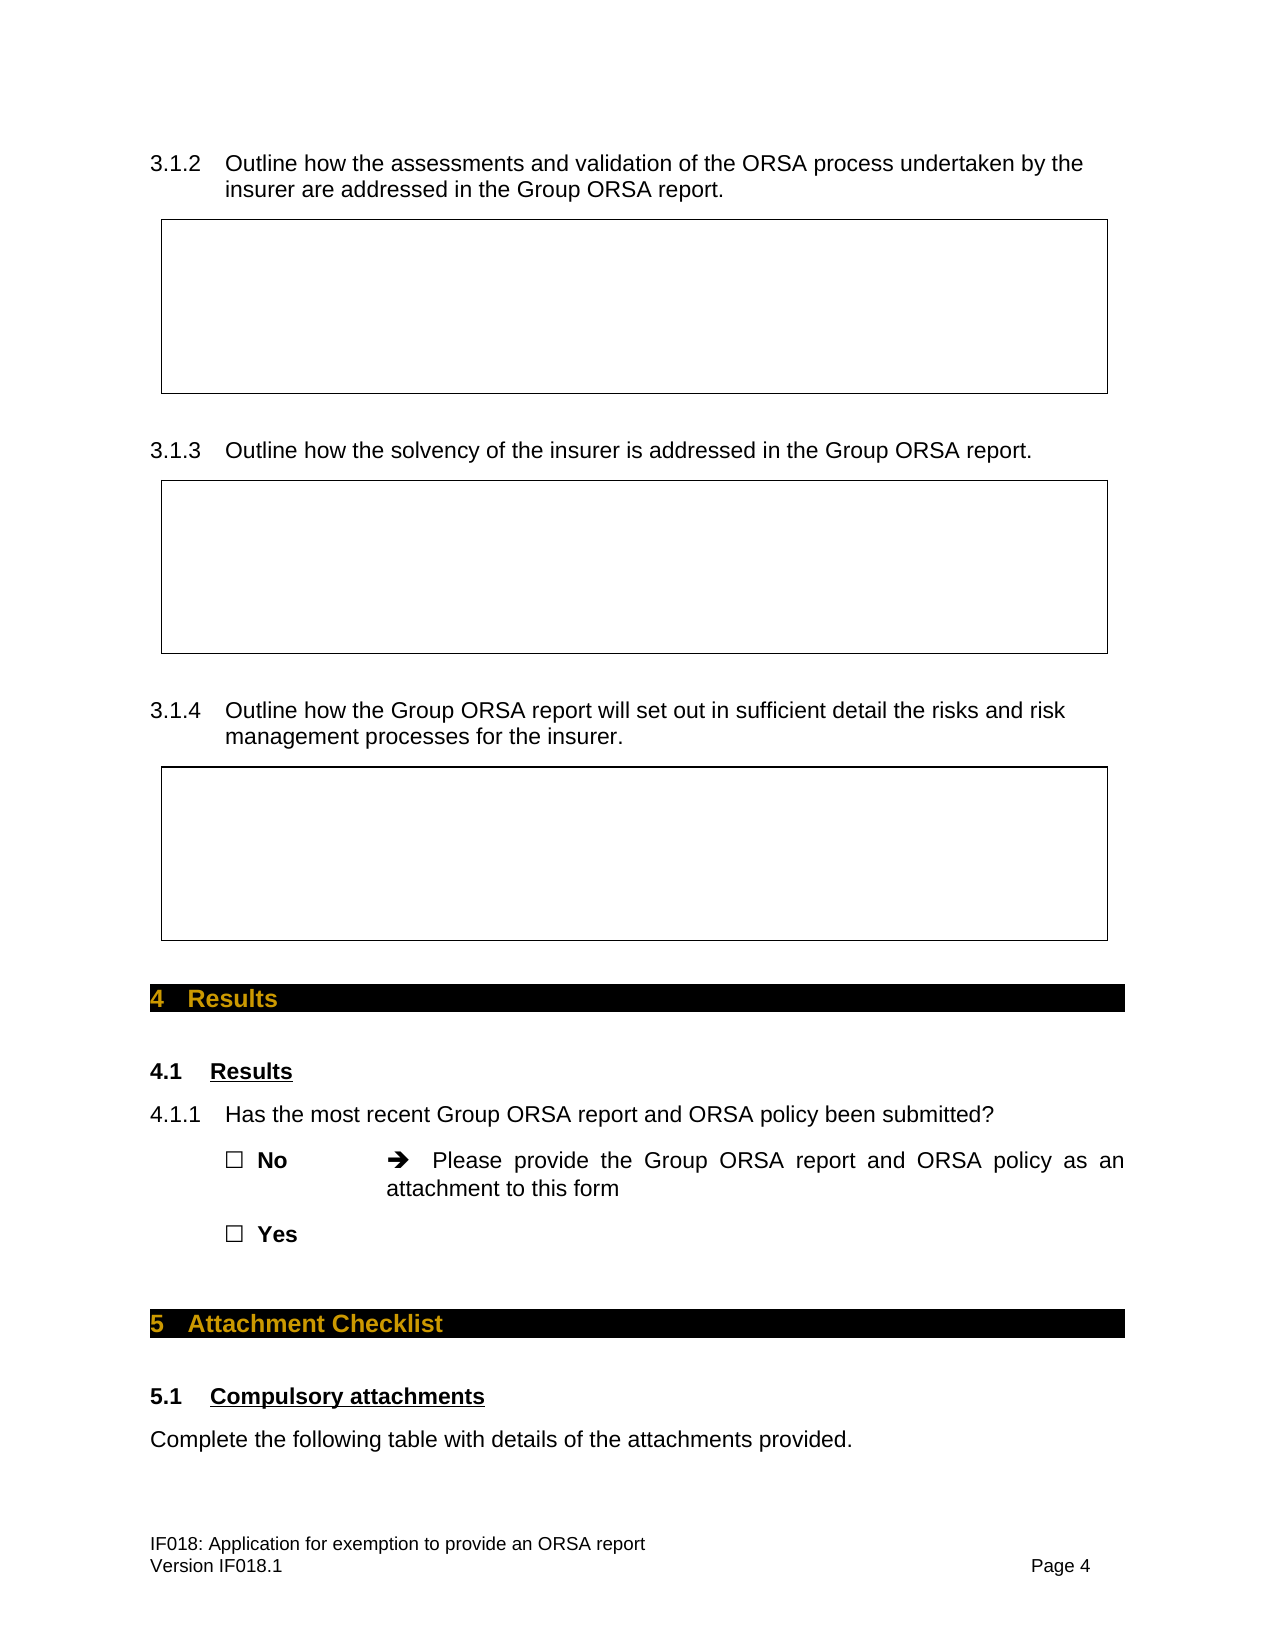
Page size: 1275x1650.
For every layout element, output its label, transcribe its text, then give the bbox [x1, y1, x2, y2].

subtitle Results [150, 1058, 1125, 1084]
subtitle Attachment Checklist [150, 1309, 1125, 1338]
subtitle Outline how the solvency of the insurer is addressed in the Group ORSA report. [150, 437, 1125, 463]
table_header [162, 220, 1107, 393]
subtitle Results [150, 984, 1125, 1012]
table_header [162, 768, 1107, 939]
subtitle Outline how the assessments and validation of the ORSA process undertaken by the insurer are addressed in the Group ORSA report. [150, 150, 1125, 203]
table_header [162, 481, 1107, 653]
subtitle Outline how the Group ORSA report will set out in sufficient detail the risks and risk management processes for the insurer. [150, 697, 1125, 750]
text Complete the following table with details of the attachments provided. [150, 1426, 1125, 1453]
text No Please provide the Group ORSA report and ORSA policy as an attachment to this form [224, 1144, 1125, 1201]
subtitle Has the most recent Group ORSA report and ORSA policy been submitted? [150, 1101, 1125, 1127]
text Yes [224, 1218, 1125, 1249]
subtitle Compulsory attachments [150, 1383, 1125, 1409]
